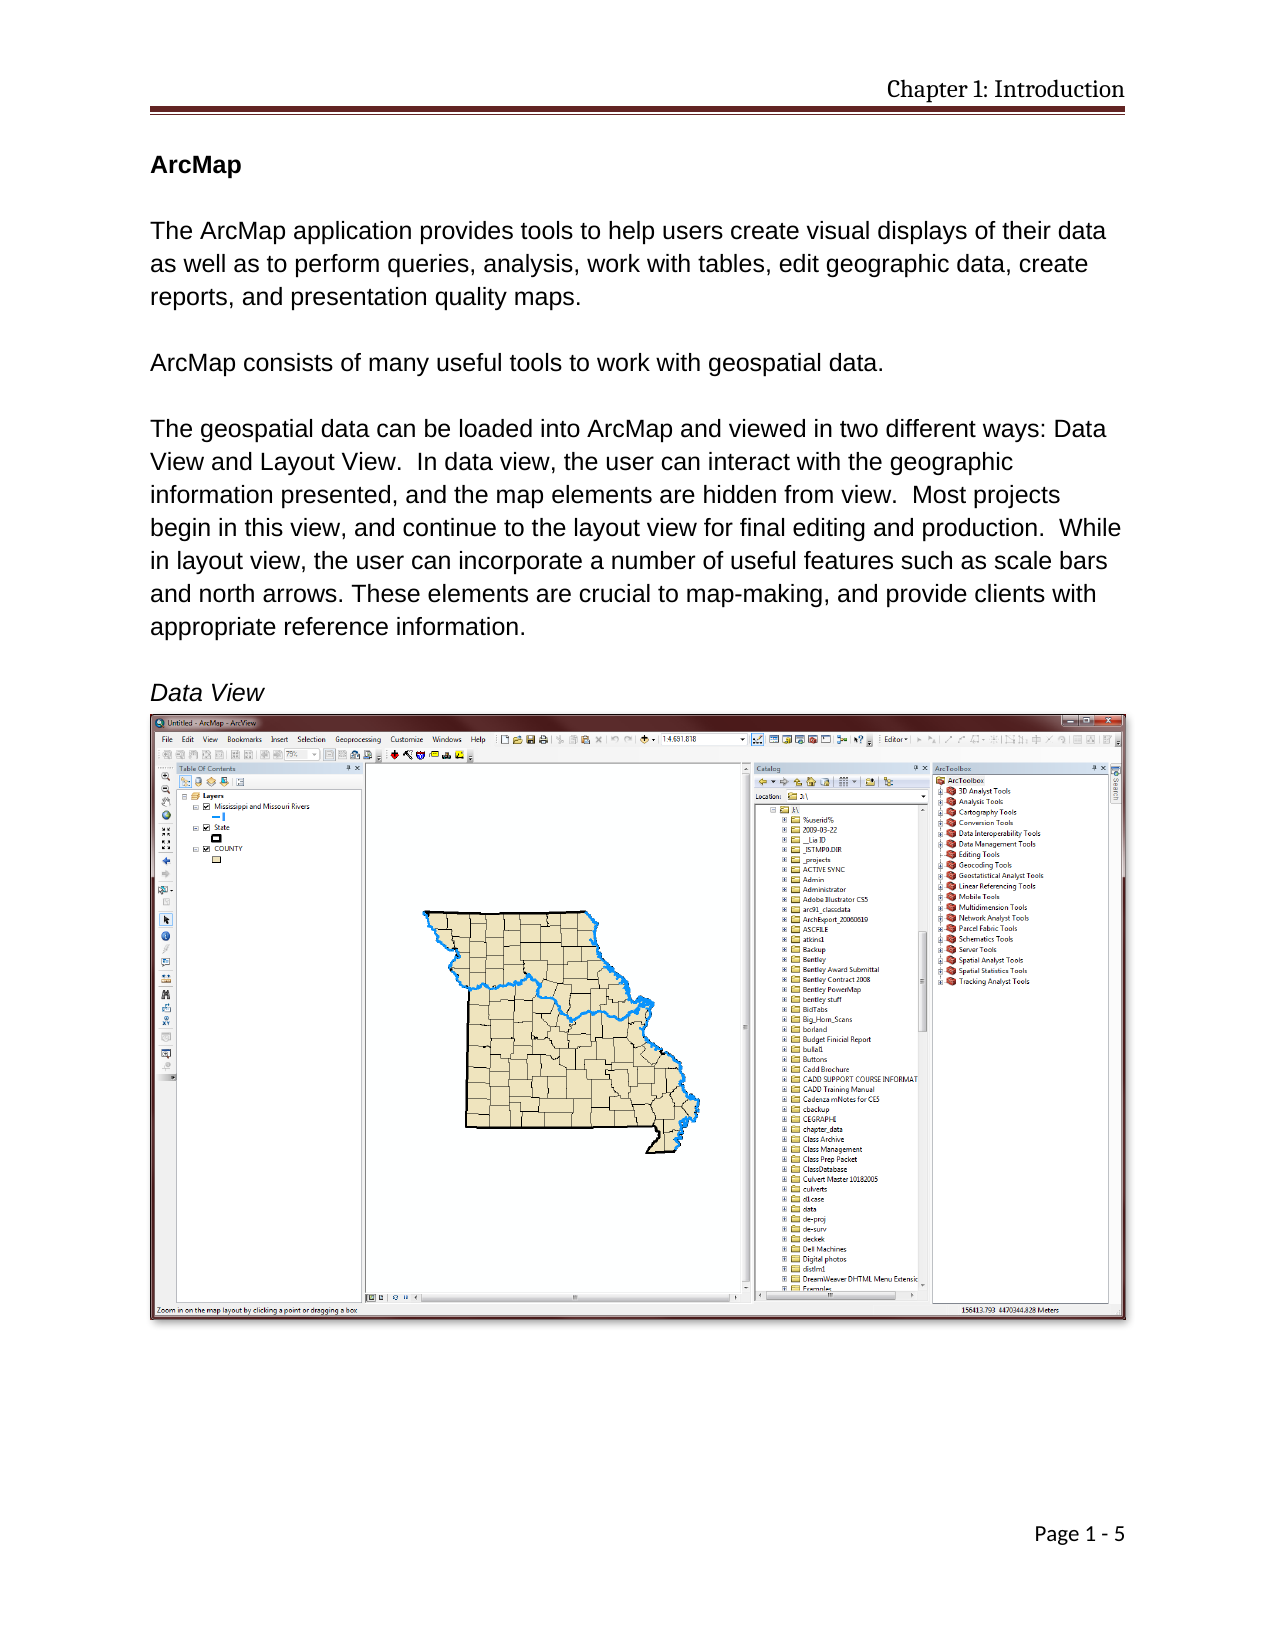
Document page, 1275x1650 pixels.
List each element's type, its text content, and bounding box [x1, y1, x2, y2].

list ArcMap [150, 150, 1125, 179]
list The geospatial data can be loaded into ArcMap and viewed in two different ways: Data View and Layout View. In data view, the user can interact with the geographic information presented, and the map elements are hidden from view. Most projects begin in this view, and continue to the layout view for final editing and production. While in layout view, the user can incorporate a number of useful features such as scale bars and north arrows. These elements are crucial to map-making, and provide clients with appropriate reference information. [150, 414, 1125, 641]
list ArcMap consists of many useful tools to work with geospatial data. [150, 348, 1125, 377]
list The ArcMap application provides tools to help users create visual displays of their data as well as to perform queries, analysis, work with tables, edit geographic data, create reports, and presentation quality maps. [150, 216, 1125, 311]
picture [150, 714, 1126, 1320]
list Data View [150, 678, 1125, 707]
